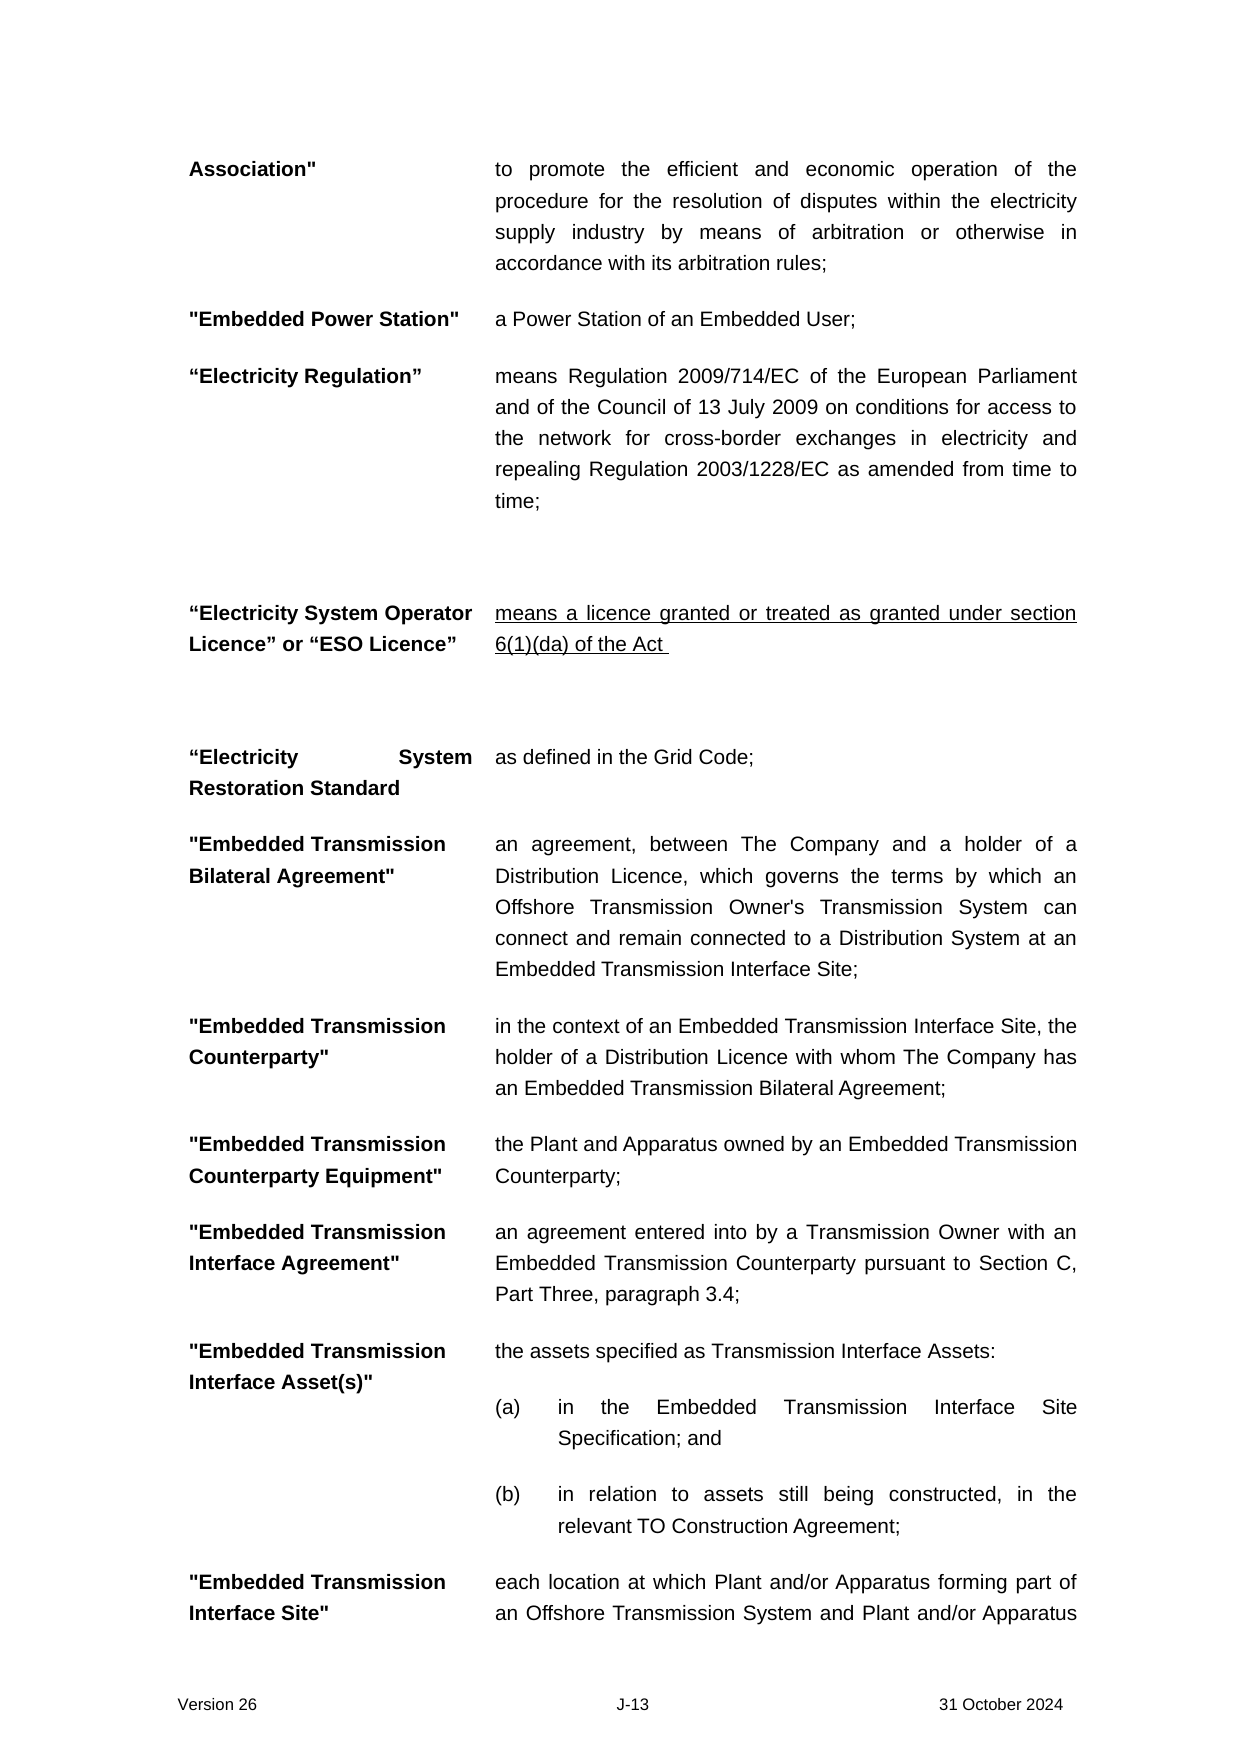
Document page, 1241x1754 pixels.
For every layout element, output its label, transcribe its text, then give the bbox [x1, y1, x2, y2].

table_cell "Embedded Transmission Counterparty" [177, 1006, 484, 1125]
table_cell “Electricity Regulation” [177, 356, 484, 594]
table_cell "Embedded Transmission Bilateral Agreement" [177, 825, 484, 1006]
table_cell an agreement entered into by a Transmission Owner with an Embedded Transmission Counterparty pursuant to Section C, Part Three, paragraph 3.4; [484, 1213, 1089, 1331]
table_cell an agreement, between The Company and a holder of a Distribution Licence, which governs the terms by which an Offshore Transmission Owner's Transmission System can connect and remain connected to a Distribution System at an Embedded Transmission Interface Site; [484, 825, 1089, 1006]
table_cell "Embedded Transmission Counterparty Equipment" [177, 1125, 484, 1212]
table_cell in the context of an Embedded Transmission Interface Site, the holder of a Distribution Licence with whom The Company has an Embedded Transmission Bilateral Agreement; [484, 1006, 1089, 1125]
table_cell a Power Station of an Embedded User; [484, 300, 1089, 356]
table_cell "Embedded Transmission Interface Asset(s)" [177, 1331, 484, 1562]
table_cell the assets specified as Transmission Interface Assets: (a) in the Embedded Transmission Interface Site Specification; and (b) in relation to assets still being constructed, in the relevant TO Construction Agreement; [484, 1331, 1089, 1562]
table_cell "Embedded Transmission Interface Agreement" [177, 1213, 484, 1331]
table_cell as defined in the Grid Code; [484, 738, 1089, 825]
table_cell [484, 150, 1089, 300]
table_cell “Electricity System Operator Licence” or “ESO Licence” [177, 594, 484, 737]
table_cell “Electricity System Restoration Standard [177, 738, 484, 825]
table_cell means Regulation 2009/714/EC of the European Parliament and of the Council of 13 July 2009 on conditions for access to the network for cross-border exchanges in electricity and repealing Regulation 2003/1228/EC as amended from time to time; [484, 356, 1089, 594]
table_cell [177, 1563, 484, 1625]
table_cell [177, 150, 484, 300]
table_cell "Embedded Power Station" [177, 300, 484, 356]
table_cell means a licence granted or treated as granted under section 6(1)(da) of the Act [484, 594, 1089, 737]
table_cell the Plant and Apparatus owned by an Embedded Transmission Counterparty; [484, 1125, 1089, 1212]
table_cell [484, 1563, 1089, 1625]
